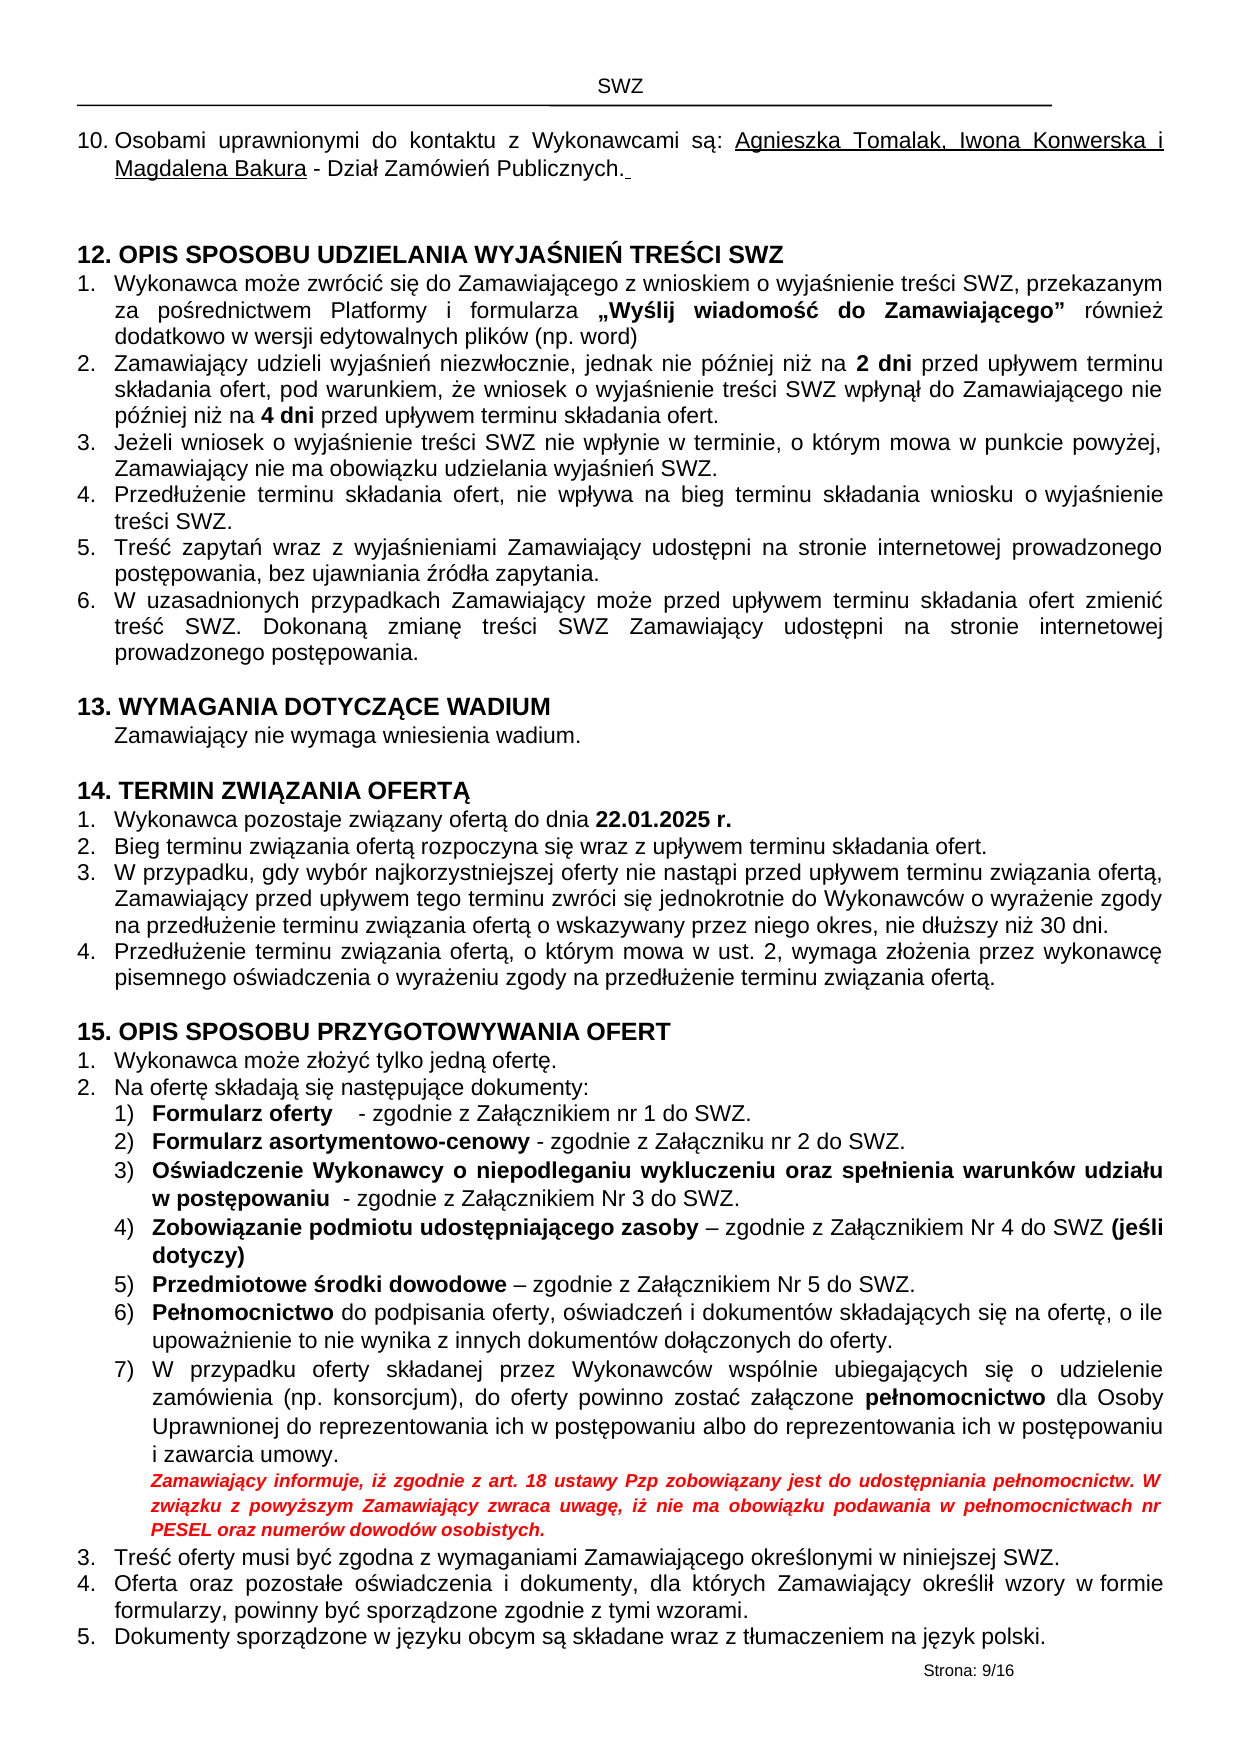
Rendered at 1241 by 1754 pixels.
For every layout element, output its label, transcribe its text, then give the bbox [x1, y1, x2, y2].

subtitle Na ofertę składają się następujące dokumenty: [77, 1073, 1163, 1100]
list Formularz oferty - zgodnie z Załącznikiem nr 1 do SWZ. [114, 1100, 1163, 1126]
subtitle Zamawiający nie wymaga wniesienia wadium. [114, 722, 1163, 748]
list Przedmiotowe środki dowodowe – zgodnie z Załącznikiem Nr 5 do SWZ. [114, 1271, 1163, 1297]
subtitle Treść oferty musi być zgodna z wymaganiami Zamawiającego określonymi w niniejszej SWZ. [77, 1544, 1163, 1570]
text Zamawiający informuje, iż zgodnie z art. 18 ustawy Pzp zobowiązany jest do udostępniania pełnomocnictw. W związku z powyższym Zamawiający zwraca uwagę, iż nie ma obowiązku podawania w pełnomocnictwach nr PESEL oraz numerów dowodów osobistych. [151, 1469, 1163, 1541]
list Osobami uprawnionymi do kontaktu z Wykonawcami są: Agnieszka Tomalak, Iwona Konwerska i Magdalena Bakura - Dział Zamówień Publicznych. [77, 127, 1163, 181]
subtitle Przedłużenie terminu związania ofertą, o którym mowa w ust. 2, wymaga złożenia przez wykonawcę pisemnego oświadczenia o wyrażeniu zgody na przedłużenie terminu związania ofertą. [77, 938, 1163, 991]
list Zobowiązanie podmiotu udostępniającego zasoby – zgodnie z Załącznikiem Nr 4 do SWZ (jeśli dotyczy) [114, 1214, 1163, 1268]
subtitle 15. OPIS SPOSOBU PRZYGOTOWYWANIA OFERT [77, 1017, 1163, 1046]
subtitle Dokumenty sporządzone w języku obcym są składane wraz z tłumaczeniem na język polski. [77, 1623, 1163, 1649]
subtitle Wykonawca może złożyć tylko jedną ofertę. [77, 1047, 1163, 1073]
subtitle Jeżeli wniosek o wyjaśnienie treści SWZ nie wpłynie w terminie, o którym mowa w punkcie powyżej, Zamawiający nie ma obowiązku udzielania wyjaśnień SWZ. [77, 428, 1163, 481]
subtitle Bieg terminu związania ofertą rozpoczyna się wraz z upływem terminu składania ofert. [77, 833, 1163, 859]
list Oświadczenie Wykonawcy o niepodleganiu wykluczeniu oraz spełnienia warunków udziału w postępowaniu - zgodnie z Załącznikiem Nr 3 do SWZ. [114, 1157, 1163, 1212]
subtitle 13. WYMAGANIA DOTYCZĄCE WADIUM [77, 692, 1163, 721]
subtitle W przypadku, gdy wybór najkorzystniejszej oferty nie nastąpi przed upływem terminu związania ofertą, Zamawiający przed upływem tego terminu zwróci się jednokrotnie do Wykonawców o wyrażenie zgody na przedłużenie terminu związania ofertą o wskazywany przez niego okres, nie dłuższy niż 30 dni. [77, 859, 1163, 938]
subtitle Wykonawca pozostaje związany ofertą do dnia 22.01.2025 r. [77, 806, 1163, 833]
subtitle Wykonawca może zwrócić się do Zamawiającego z wnioskiem o wyjaśnienie treści SWZ, przekazanym za pośrednictwem Platformy i formularza „Wyślij wiadomość do Zamawiającego” również dodatkowo w wersji edytowalnych plików (np. word) [77, 270, 1163, 349]
subtitle 14. TERMIN ZWIĄZANIA OFERTĄ [77, 776, 1163, 805]
subtitle W uzasadnionych przypadkach Zamawiający może przed upływem terminu składania ofert zmienić treść SWZ. Dokonaną zmianę treści SWZ Zamawiający udostępni na stronie internetowej prowadzonego postępowania. [77, 587, 1163, 666]
subtitle Oferta oraz pozostałe oświadczenia i dokumenty, dla których Zamawiający określił wzory w formie formularzy, powinny być sporządzone zgodnie z tymi wzorami. [77, 1570, 1163, 1623]
subtitle Przedłużenie terminu składania ofert, nie wpływa na bieg terminu składania wniosku o wyjaśnienie treści SWZ. [77, 481, 1163, 534]
subtitle 12. OPIS SPOSOBU UDZIELANIA WYJAŚNIEŃ TREŚCI SWZ [77, 240, 1163, 269]
subtitle Treść zapytań wraz z wyjaśnieniami Zamawiający udostępni na stronie internetowej prowadzonego postępowania, bez ujawniania źródła zapytania. [77, 534, 1163, 587]
list Pełnomocnictwo do podpisania oferty, oświadczeń i dokumentów składających się na ofertę, o ile upoważnienie to nie wynika z innych dokumentów dołączonych do oferty. [114, 1299, 1163, 1354]
list Formularz asortymentowo-cenowy - zgodnie z Załączniku nr 2 do SWZ. [114, 1128, 1163, 1155]
subtitle Zamawiający udzieli wyjaśnień niezwłocznie, jednak nie później niż na 2 dni przed upływem terminu składania ofert, pod warunkiem, że wniosek o wyjaśnienie treści SWZ wpłynął do Zamawiającego nie później niż na 4 dni przed upływem terminu składania ofert. [77, 349, 1163, 428]
list W przypadku oferty składanej przez Wykonawców wspólnie ubiegających się o udzielenie zamówienia (np. konsorcjum), do oferty powinno zostać załączone pełnomocnictwo dla Osoby Uprawnionej do reprezentowania ich w postępowaniu albo do reprezentowania ich w postępowaniu i zawarcia umowy. [114, 1356, 1163, 1467]
